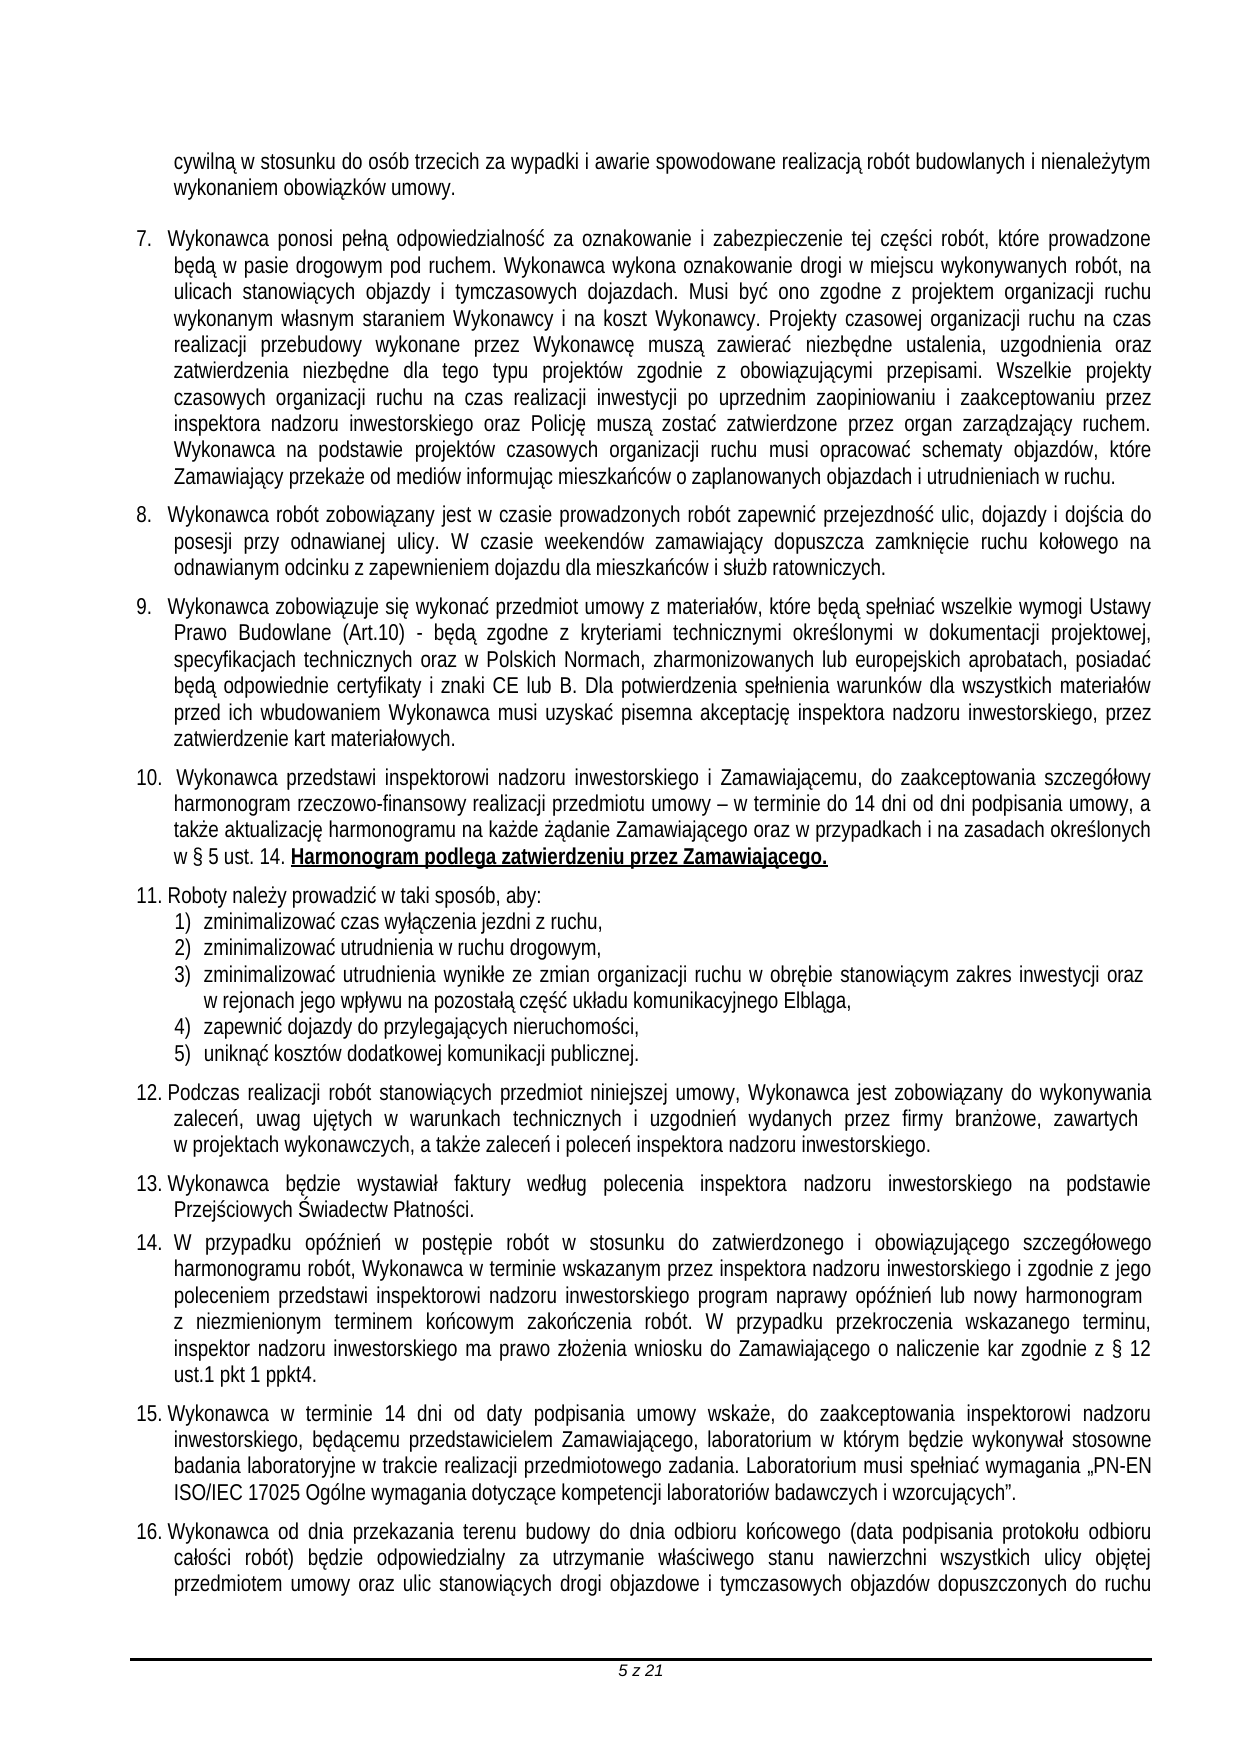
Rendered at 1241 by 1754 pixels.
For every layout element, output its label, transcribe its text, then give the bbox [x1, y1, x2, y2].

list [136, 1518, 1152, 1597]
list Wykonawca w terminie 14 dni od daty podpisania umowy wskaże, do zaakceptowania inspektorowi nadzoru inwestorskiego, będącemu przedstawicielem Zamawiającego, laboratorium w którym będzie wykonywał stosowne badania laboratoryjne w trakcie realizacji przedmiotowego zadania. Laboratorium musi spełniać wymagania „PN-EN ISO/IEC 17025 Ogólne wymagania dotyczące kompetencji laboratoriów badawczych i wzorcujących”. [136, 1400, 1152, 1505]
list zminimalizować czas wyłączenia jezdni z ruchu, [174, 908, 1152, 934]
list zapewnić dojazdy do przylegających nieruchomości, [174, 1013, 1152, 1040]
list Wykonawca przedstawi inspektorowi nadzoru inwestorskiego i Zamawiającemu, do zaakceptowania szczegółowy harmonogram rzeczowo-finansowy realizacji przedmiotu umowy – w terminie do 14 dni od dni podpisania umowy, a także aktualizację harmonogramu na każde żądanie Zamawiającego oraz w przypadkach i na zasadach określonych w § 5 ust. 14. Harmonogram podlega zatwierdzeniu przez Zamawiającego. [136, 764, 1152, 869]
list W przypadku opóźnień w postępie robót w stosunku do zatwierdzonego i obowiązującego szczegółowego harmonogramu robót, Wykonawca w terminie wskazanym przez inspektora nadzoru inwestorskiego i zgodnie z jego poleceniem przedstawi inspektorowi nadzoru inwestorskiego program naprawy opóźnień lub nowy harmonogram z niezmienionym terminem końcowym zakończenia robót. W przypadku przekroczenia wskazanego terminu, inspektor nadzoru inwestorskiego ma prawo złożenia wniosku do Zamawiającego o naliczenie kar zgodnie z § 12 ust.1 pkt 1 ppkt4. [136, 1229, 1152, 1387]
list Wykonawca ponosi pełną odpowiedzialność za oznakowanie i zabezpieczenie tej części robót, które prowadzone będą w pasie drogowym pod ruchem. Wykonawca wykona oznakowanie drogi w miejscu wykonywanych robót, na ulicach stanowiących objazdy i tymczasowych dojazdach. Musi być ono zgodne z projektem organizacji ruchu wykonanym własnym staraniem Wykonawcy i na koszt Wykonawcy. Projekty czasowej organizacji ruchu na czas realizacji przebudowy wykonane przez Wykonawcę muszą zawierać niezbędne ustalenia, uzgodnienia oraz zatwierdzenia niezbędne dla tego typu projektów zgodnie z obowiązującymi przepisami. Wszelkie projekty czasowych organizacji ruchu na czas realizacji inwestycji po uprzednim zaopiniowaniu i zaakceptowaniu przez inspektora nadzoru inwestorskiego oraz Policję muszą zostać zatwierdzone przez organ zarządzający ruchem. Wykonawca na podstawie projektów czasowych organizacji ruchu musi opracować schematy objazdów, które Zamawiający przekaże od mediów informując mieszkańców o zaplanowanych objazdach i utrudnieniach w ruchu. [136, 225, 1152, 489]
list Wykonawca będzie wystawiał faktury według polecenia inspektora nadzoru inwestorskiego na podstawie Przejściowych Świadectw Płatności. [136, 1170, 1152, 1223]
list Podczas realizacji robót stanowiących przedmiot niniejszej umowy, Wykonawca jest zobowiązany do wykonywania zaleceń, uwag ujętych w warunkach technicznych i uzgodnień wydanych przez firmy branżowe, zawartych w projektach wykonawczych, a także zaleceń i poleceń inspektora nadzoru inwestorskiego. [136, 1078, 1152, 1158]
list uniknąć kosztów dodatkowej komunikacji publicznej. [174, 1040, 1152, 1066]
list zminimalizować utrudnienia wynikłe ze zmian organizacji ruchu w obrębie stanowiącym zakres inwestycji oraz w rejonach jego wpływu na pozostałą część układu komunikacyjnego Elbląga, [174, 961, 1152, 1013]
list Roboty należy prowadzić w taki sposób, aby: [136, 882, 1152, 908]
list Wykonawca robót zobowiązany jest w czasie prowadzonych robót zapewnić przejezdność ulic, dojazdy i dojścia do posesji przy odnawianej ulicy. W czasie weekendów zamawiający dopuszcza zamknięcie ruchu kołowego na odnawianym odcinku z zapewnieniem dojazdu dla mieszkańców i służb ratowniczych. [136, 501, 1152, 581]
list zminimalizować utrudnienia w ruchu drogowym, [174, 934, 1152, 961]
list Wykonawca zobowiązuje się wykonać przedmiot umowy z materiałów, które będą spełniać wszelkie wymogi Ustawy Prawo Budowlane (Art.10) - będą zgodne z kryteriami technicznymi określonymi w dokumentacji projektowej, specyfikacjach technicznych oraz w Polskich Normach, zharmonizowanych lub europejskich aprobatach, posiadać będą odpowiednie certyfikaty i znaki CE lub B. Dla potwierdzenia spełnienia warunków dla wszystkich materiałów przed ich wbudowaniem Wykonawca musi uzyskać pisemna akceptację inspektora nadzoru inwestorskiego, przez zatwierdzenie kart materiałowych. [136, 593, 1152, 751]
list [136, 148, 1152, 200]
